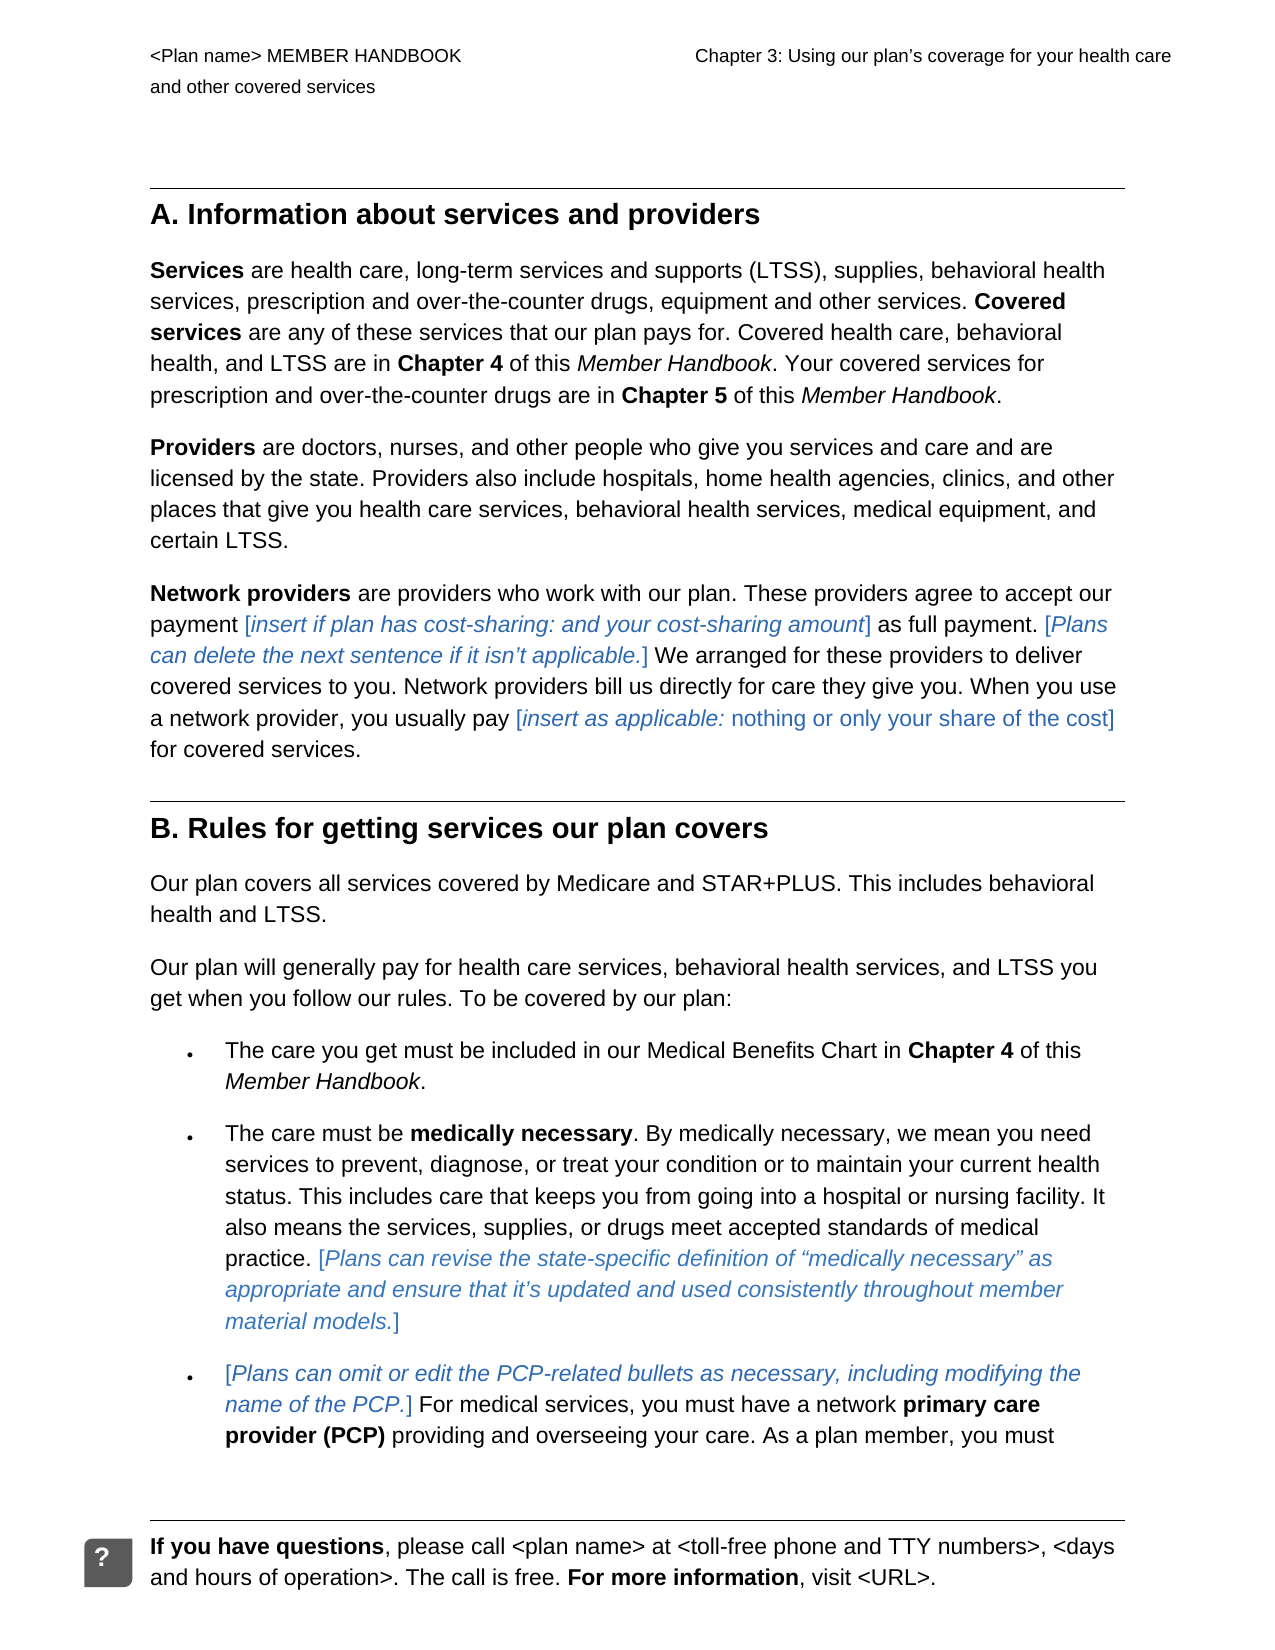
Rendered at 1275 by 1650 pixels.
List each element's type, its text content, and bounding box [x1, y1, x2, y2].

text Network providers are providers who work with our plan. These providers agree to accept our payment [insert if plan has cost-sharing: and your cost-sharing amount] as full payment. [Plans can delete the next sentence if it isn’t applicable.] We arranged for these providers to deliver covered services to you. Network providers bill us directly for care they give you. When you use a network provider, you usually pay [insert as applicable: nothing or only your share of the cost] for covered services. [150, 576, 1125, 763]
subtitle Rules for getting services our plan covers [150, 802, 1125, 846]
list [187, 1356, 1125, 1450]
text Services are health care, long-term services and supports (LTSS), supplies, behavioral health services, prescription and over-the-counter drugs, equipment and other services. Covered services are any of these services that our plan pays for. Covered health care, behavioral health, and LTSS are in Chapter 4 of this Member Handbook. Your covered services for prescription and over-the-counter drugs are in Chapter 5 of this Member Handbook. [150, 253, 1125, 409]
list The care you get must be included in our Medical Benefits Chart in Chapter 4 of this Member Handbook. [187, 1033, 1125, 1096]
list The care must be medically necessary. By medically necessary, we mean you need services to prevent, diagnose, or treat your condition or to maintain your current health status. This includes care that keeps you from going into a hospital or nursing facility. It also means the services, supplies, or drugs meet accepted standards of medical practice. [Plans can revise the state-specific definition of “medically necessary” as appropriate and ensure that it’s updated and used consistently throughout member material models.] [187, 1117, 1125, 1335]
subtitle Information about services and providers [150, 189, 1125, 232]
text Our plan covers all services covered by Medicare and STAR+PLUS. This includes behavioral health and LTSS. [150, 867, 1125, 929]
text Providers are doctors, nurses, and other people who give you services and care and are licensed by the state. Providers also include hospitals, home health agencies, clinics, and other places that give you health care services, behavioral health services, medical equipment, and certain LTSS. [150, 430, 1125, 555]
text Our plan will generally pay for health care services, behavioral health services, and LTSS you get when you follow our rules. To be covered by our plan: [150, 950, 1125, 1012]
